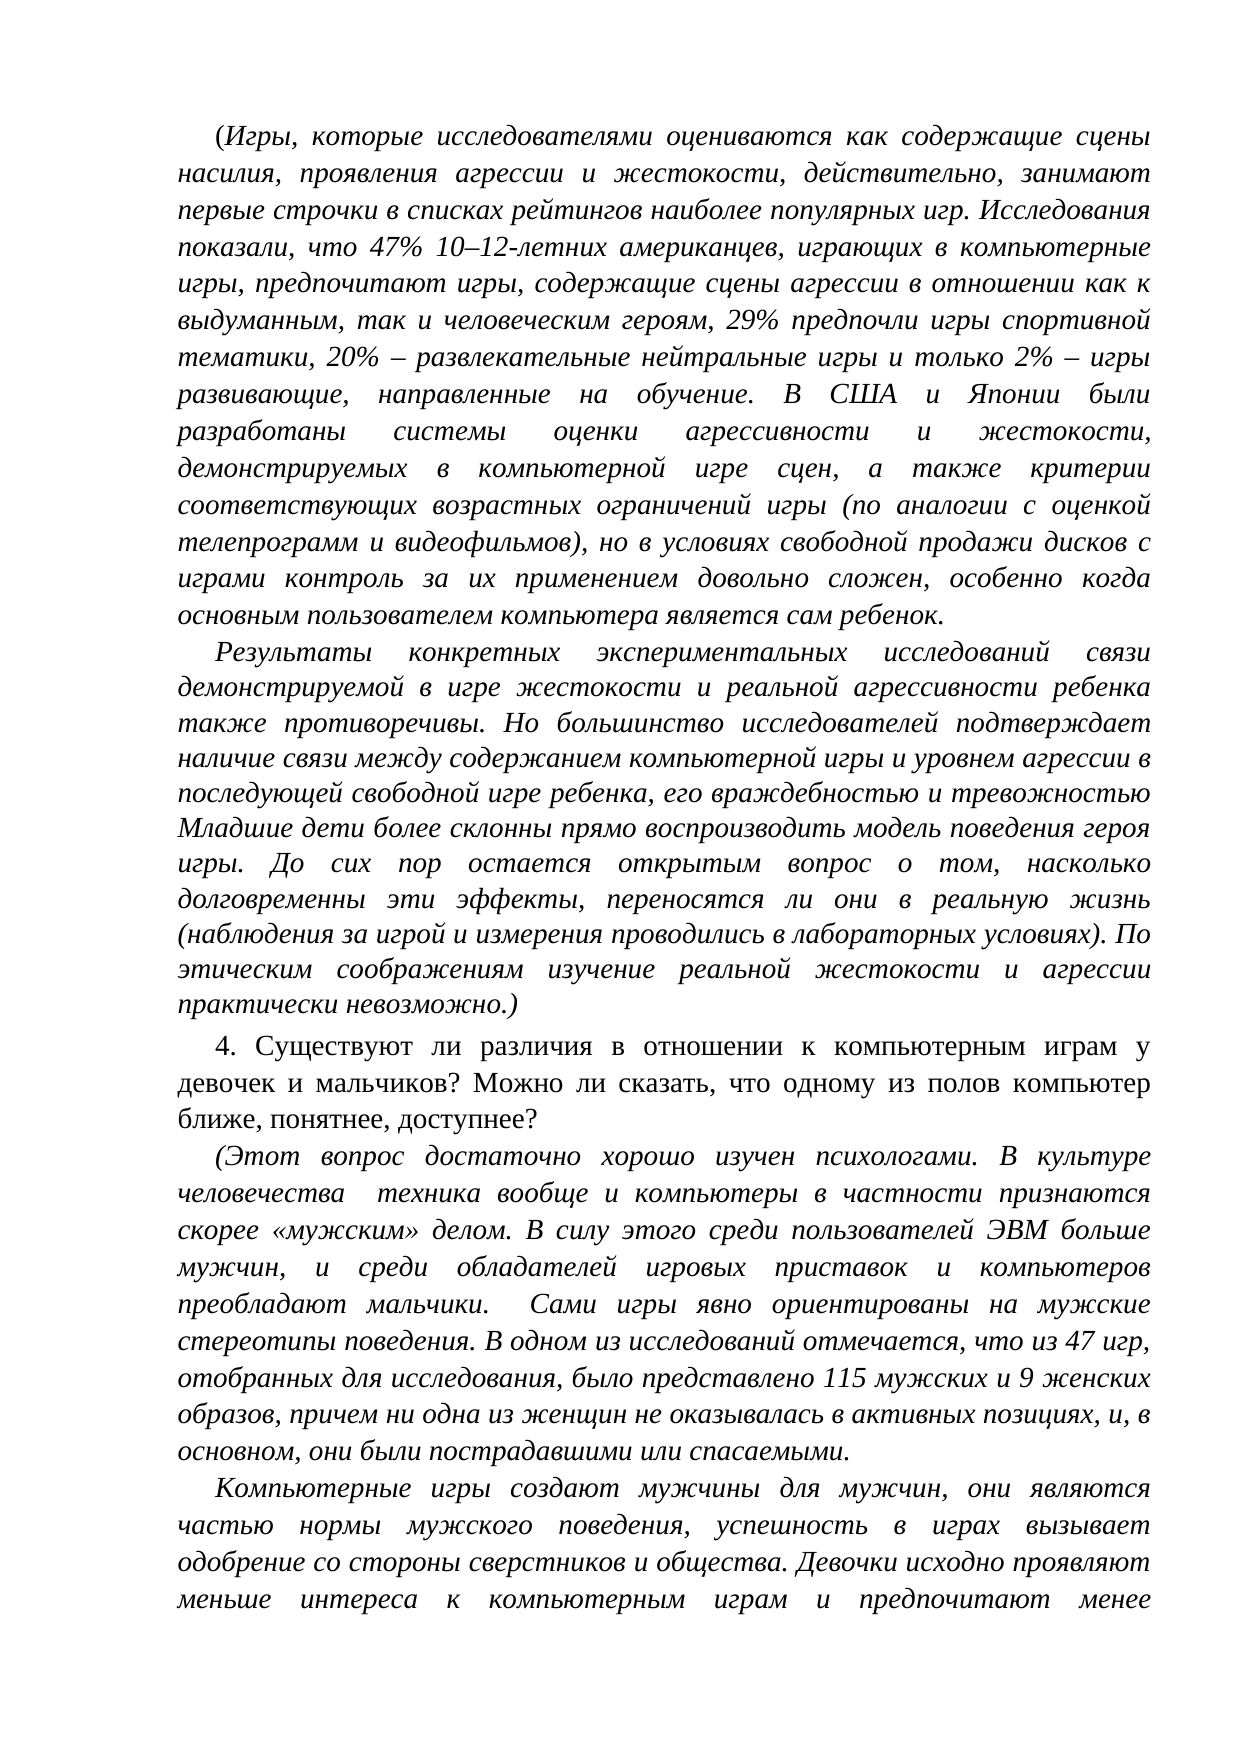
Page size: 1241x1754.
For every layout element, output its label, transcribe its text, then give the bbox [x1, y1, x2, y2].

text (Игры, которые исследователями оцениваются как содержащие сцены насилия, проявления агрессии и жестокости, действительно, занимают первые строчки в списках рейтингов наиболее популярных игр. Исследования показали, что 47% 10–12-летних американцев, играющих в компьютерные игры, предпочитают игры, содержащие сцены агрессии в отношении как к выдуманным, так и человеческим героям, 29% предпочли игры спортивной тематики, 20% – развлекательные нейтральные игры и только 2% – игры развивающие, направленные на обучение. В США и Японии были разработаны системы оценки агрессивности и жестокости, демонстрируемых в компьютерной игре сцен, а также критерии соответствующих возрастных ограничений игры (по аналогии с оценкой телепрограмм и видеофильмов), но в условиях свободной продажи дисков с играми контроль за их применением довольно сложен, особенно когда основным пользователем компьютера является сам ребенок. [177, 118, 1152, 631]
text (Этот вопрос достаточно хорошо изучен психологами. В культуре человечества техника вообще и компьютеры в частности признаются скорее «мужским» делом. В силу этого среди пользователей ЭВМ больше мужчин, и среди обладателей игровых приставок и компьютеров преобладают мальчики. Сами игры явно ориентированы на мужские стереотипы поведения. В одном из исследований отмечается, что из 47 игр, отобранных для исследования, было представлено 115 мужских и 9 женских образов, причем ни одна из женщин не оказывалась в активных позициях, и, в основном, они были пострадавшими или спасаемыми. [177, 1138, 1152, 1467]
text 4. Существуют ли различия в отношении к компьютерным играм у девочек и мальчиков? Можно ли сказать, что одному из полов компьютер ближе, понятнее, доступнее? [177, 1028, 1152, 1135]
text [177, 1470, 1152, 1614]
text Результаты конкретных экспериментальных исследований связи демонстрируемой в игре жестокости и реальной агрессивности ребенка также противоречивы. Но большинство исследователей подтверждает наличие связи между содержанием компьютерной игры и уровнем агрессии в последующей свободной игре ребенка, его враждебностью и тревожностью Младшие дети более склонны прямо воспроизводить модель поведения героя игры. До сих пор остается открытым вопрос о том, насколько долговременны эти эффекты, переносятся ли они в реальную жизнь (наблюдения за игрой и измерения проводились в лабораторных условиях). По этическим соображениям изучение реальной жестокости и агрессии практически невозможно.) [177, 634, 1152, 1020]
